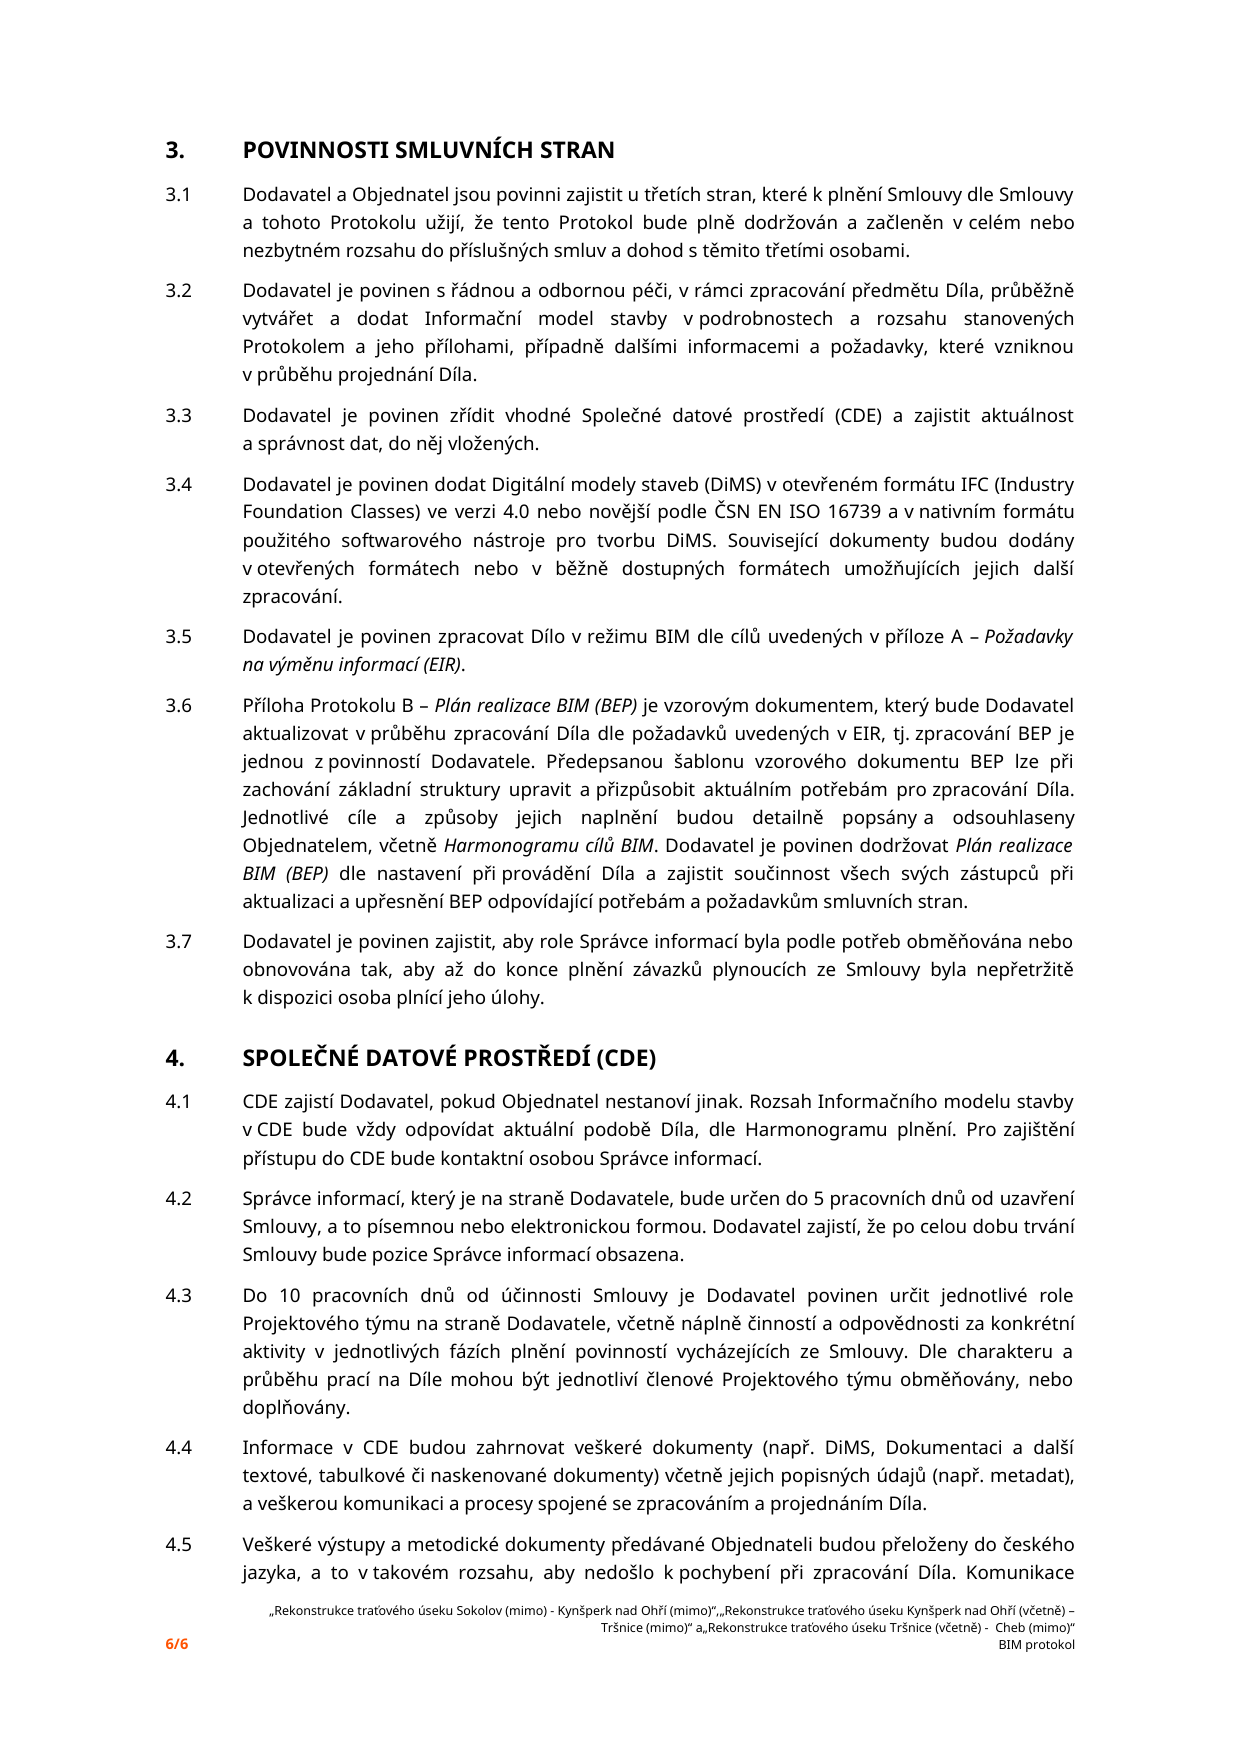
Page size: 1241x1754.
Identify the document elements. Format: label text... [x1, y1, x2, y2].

text CDE zajistí Dodavatel, pokud Objednatel nestanoví jinak. Rozsah Informačního modelu stavby v CDE bude vždy odpovídat aktuální podobě Díla, dle Harmonogramu plnění. Pro zajištění přístupu do CDE bude kontaktní osobou Správce informací. [165, 1089, 1075, 1170]
text Dodavatel je povinen zřídit vhodné Společné datové prostředí (CDE) a zajistit aktuálnost a správnost dat, do něj vložených. [165, 402, 1075, 456]
text Dodavatel je povinen s řádnou a odbornou péči, v rámci zpracování předmětu Díla, průběžně vytvářet a dodat Informační model stavby v podrobnostech a rozsahu stanovených Protokolem a jeho přílohami, případně dalšími informacemi a požadavky, které vzniknou v průběhu projednání Díla. [165, 278, 1075, 387]
text Společné datové prostředí (CDE) [165, 1042, 1075, 1073]
text Dodavatel je povinen dodat Digitální modely staveb (DiMS) v otevřeném formátu IFC (Industry Foundation Classes) ve verzi 4.0 nebo novější podle ČSN EN ISO 16739 a v nativním formátu použitého softwarového nástroje pro tvorbu DiMS. Související dokumenty budou dodány v otevřených formátech nebo v běžně dostupných formátech umožňujících jejich další zpracování. [165, 471, 1075, 608]
text Příloha Protokolu B – Plán realizace BIM (BEP) je vzorovým dokumentem, který bude Dodavatel aktualizovat v průběhu zpracování Díla dle požadavků uvedených v EIR, tj. zpracování BEP je jednou z povinností Dodavatele. Předepsanou šablonu vzorového dokumentu BEP lze při zachování základní struktury upravit a přizpůsobit aktuálním potřebám pro zpracování Díla. Jednotlivé cíle a způsoby jejich naplnění budou detailně popsány a odsouhlaseny Objednatelem, včetně Harmonogramu cílů BIM. Dodavatel je povinen dodržovat Plán realizace BIM (BEP) dle nastavení při provádění Díla a zajistit součinnost všech svých zástupců při aktualizaci a upřesnění BEP odpovídající potřebám a požadavkům smluvních stran. [165, 692, 1075, 914]
text Dodavatel a Objednatel jsou povinni zajistit u třetích stran, které k plnění Smlouvy dle Smlouvy a tohoto Protokolu užijí, že tento Protokol bude plně dodržován a začleněn v celém nebo nezbytném rozsahu do příslušných smluv a dohod s těmito třetími osobami. [165, 181, 1075, 263]
text Dodavatel je povinen zpracovat Dílo v režimu BIM dle cílů uvedených v příloze A – Požadavky na výměnu informací (EIR). [165, 623, 1075, 677]
text Povinnosti smluvních stran [165, 134, 1075, 166]
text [165, 1531, 1075, 1584]
text Do 10 pracovních dnů od účinnosti Smlouvy je Dodavatel povinen určit jednotlivé role Projektového týmu na straně Dodavatele, včetně náplně činností a odpovědnosti za konkrétní aktivity v jednotlivých fázích plnění povinností vycházejících ze Smlouvy. Dle charakteru a průběhu prací na Díle mohou být jednotliví členové Projektového týmu obměňovány, nebo doplňovány. [165, 1282, 1075, 1419]
text Správce informací, který je na straně Dodavatele, bude určen do 5 pracovních dnů od uzavření Smlouvy, a to písemnou nebo elektronickou formou. Dodavatel zajistí, že po celou dobu trvání Smlouvy bude pozice Správce informací obsazena. [165, 1185, 1075, 1267]
text Informace v CDE budou zahrnovat veškeré dokumenty (např. DiMS, Dokumentaci a další textové, tabulkové či naskenované dokumenty) včetně jejich popisných údajů (např. metadat), a veškerou komunikaci a procesy spojené se zpracováním a projednáním Díla. [165, 1434, 1075, 1516]
text Dodavatel je povinen zajistit, aby role Správce informací byla podle potřeb obměňována nebo obnovována tak, aby až do konce plnění závazků plynoucích ze Smlouvy byla nepřetržitě k dispozici osoba plnící jeho úlohy. [165, 929, 1075, 1010]
